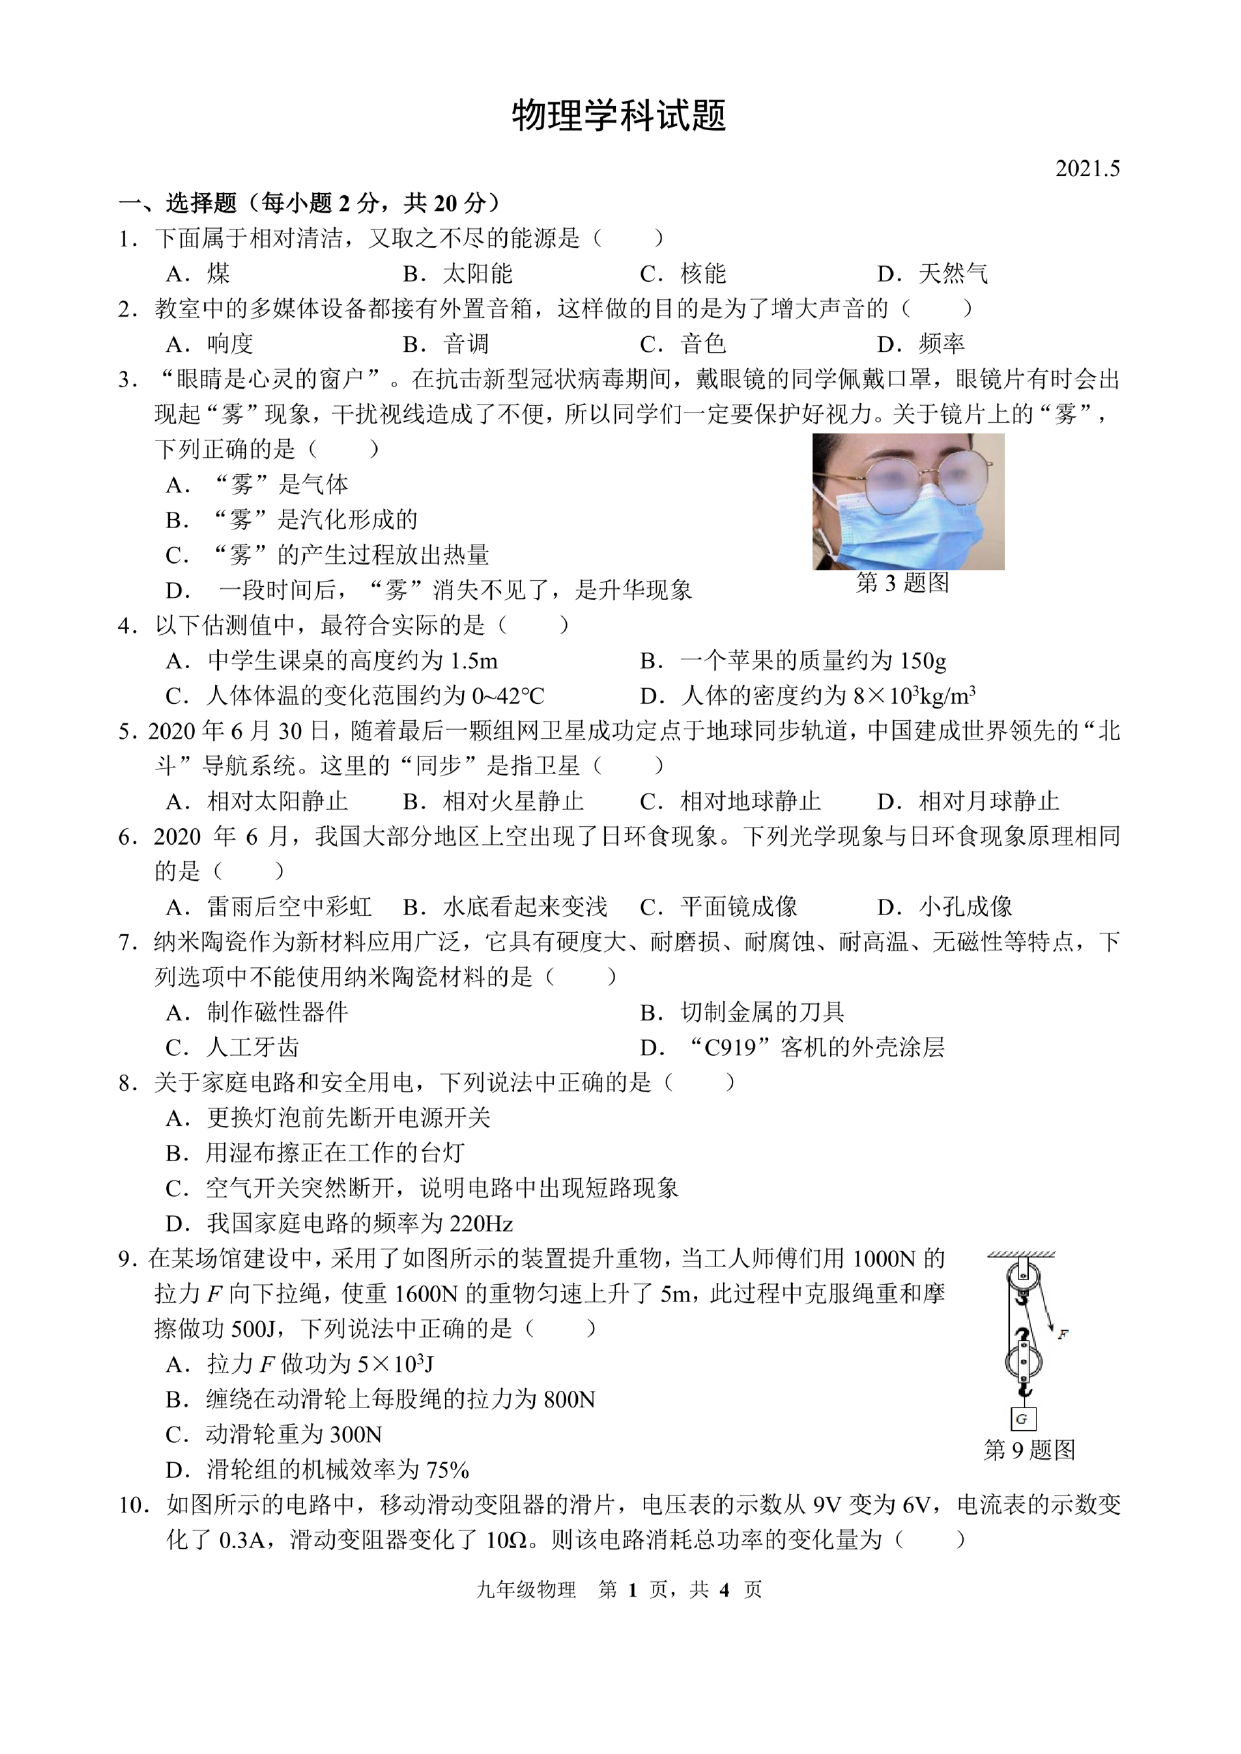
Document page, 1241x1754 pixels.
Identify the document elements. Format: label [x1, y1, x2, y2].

picture [75, 80, 1165, 1621]
